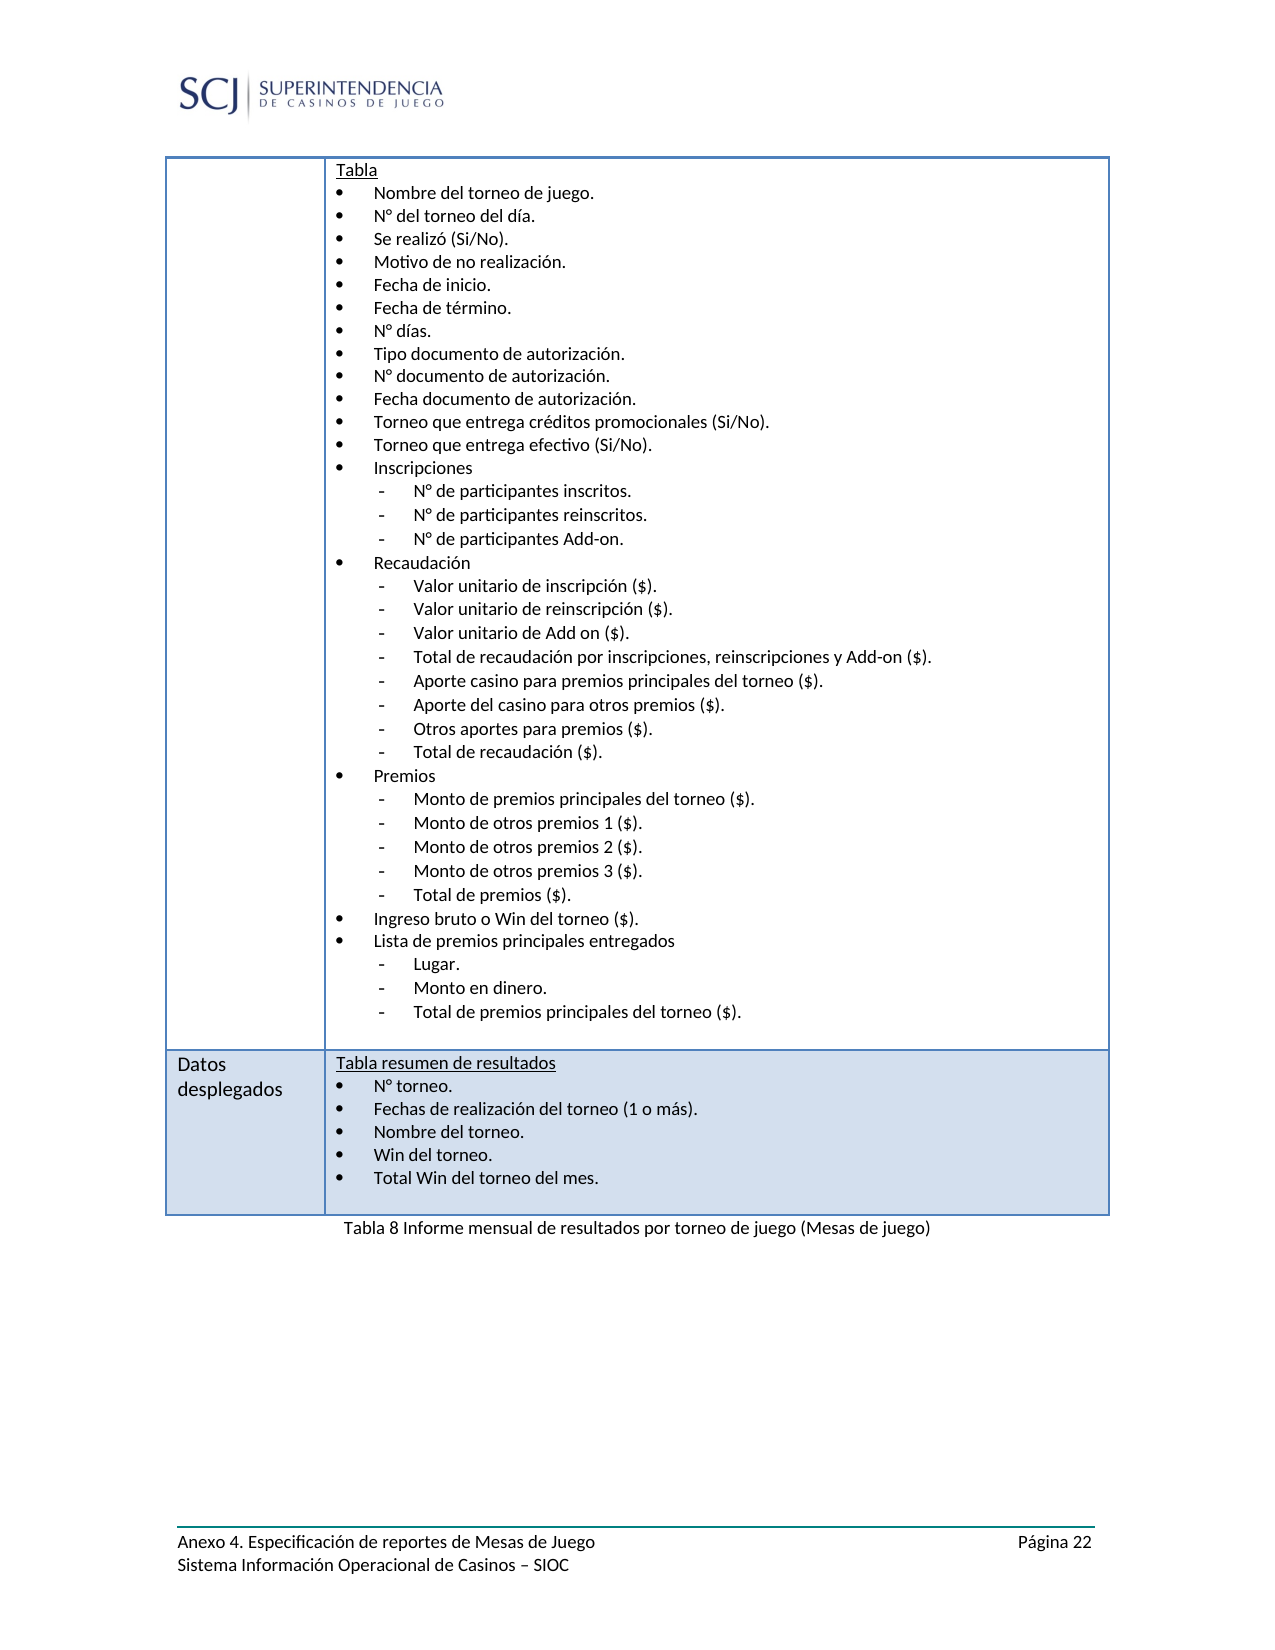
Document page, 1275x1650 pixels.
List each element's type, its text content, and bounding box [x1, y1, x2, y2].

table_cell Tabla Nombre del torneo de juego. N° del torneo del día. Se realizó (Si/No). Motivo de no realización. Fecha de inicio. Fecha de término. N° días. Tipo documento de autorización. N° documento de autorización. Fecha documento de autorización. Torneo que entrega créditos promocionales (Si/No). Torneo que entrega efectivo (Si/No). Inscripciones N° de participantes inscritos. N° de participantes reinscritos. N° de participantes Add-on. Recaudación Valor unitario de inscripción ($). Valor unitario de reinscripción ($). Valor unitario de Add on ($). Total de recaudación por inscripciones, reinscripciones y Add-on ($). Aporte casino para premios principales del torneo ($). Aporte del casino para otros premios ($). Otros aportes para premios ($). Total de recaudación ($). Premios Monto de premios principales del torneo ($). Monto de otros premios 1 ($). Monto de otros premios 2 ($). Monto de otros premios 3 ($). Total de premios ($). Ingreso bruto o Win del torneo ($). Lista de premios principales entregados Lugar. Monto en dinero. Total de premios principales del torneo ($). [326, 159, 1108, 1049]
picture [177, 59, 445, 132]
table_cell Datos desplegados [167, 1051, 324, 1214]
table_cell [167, 159, 324, 1049]
text Tabla 8 Informe mensual de resultados por torneo de juego (Mesas de juego) [177, 1216, 1098, 1239]
table_cell Tabla resumen de resultados N° torneo. Fechas de realización del torneo (1 o más). Nombre del torneo. Win del torneo. Total Win del torneo del mes. [326, 1051, 1108, 1214]
